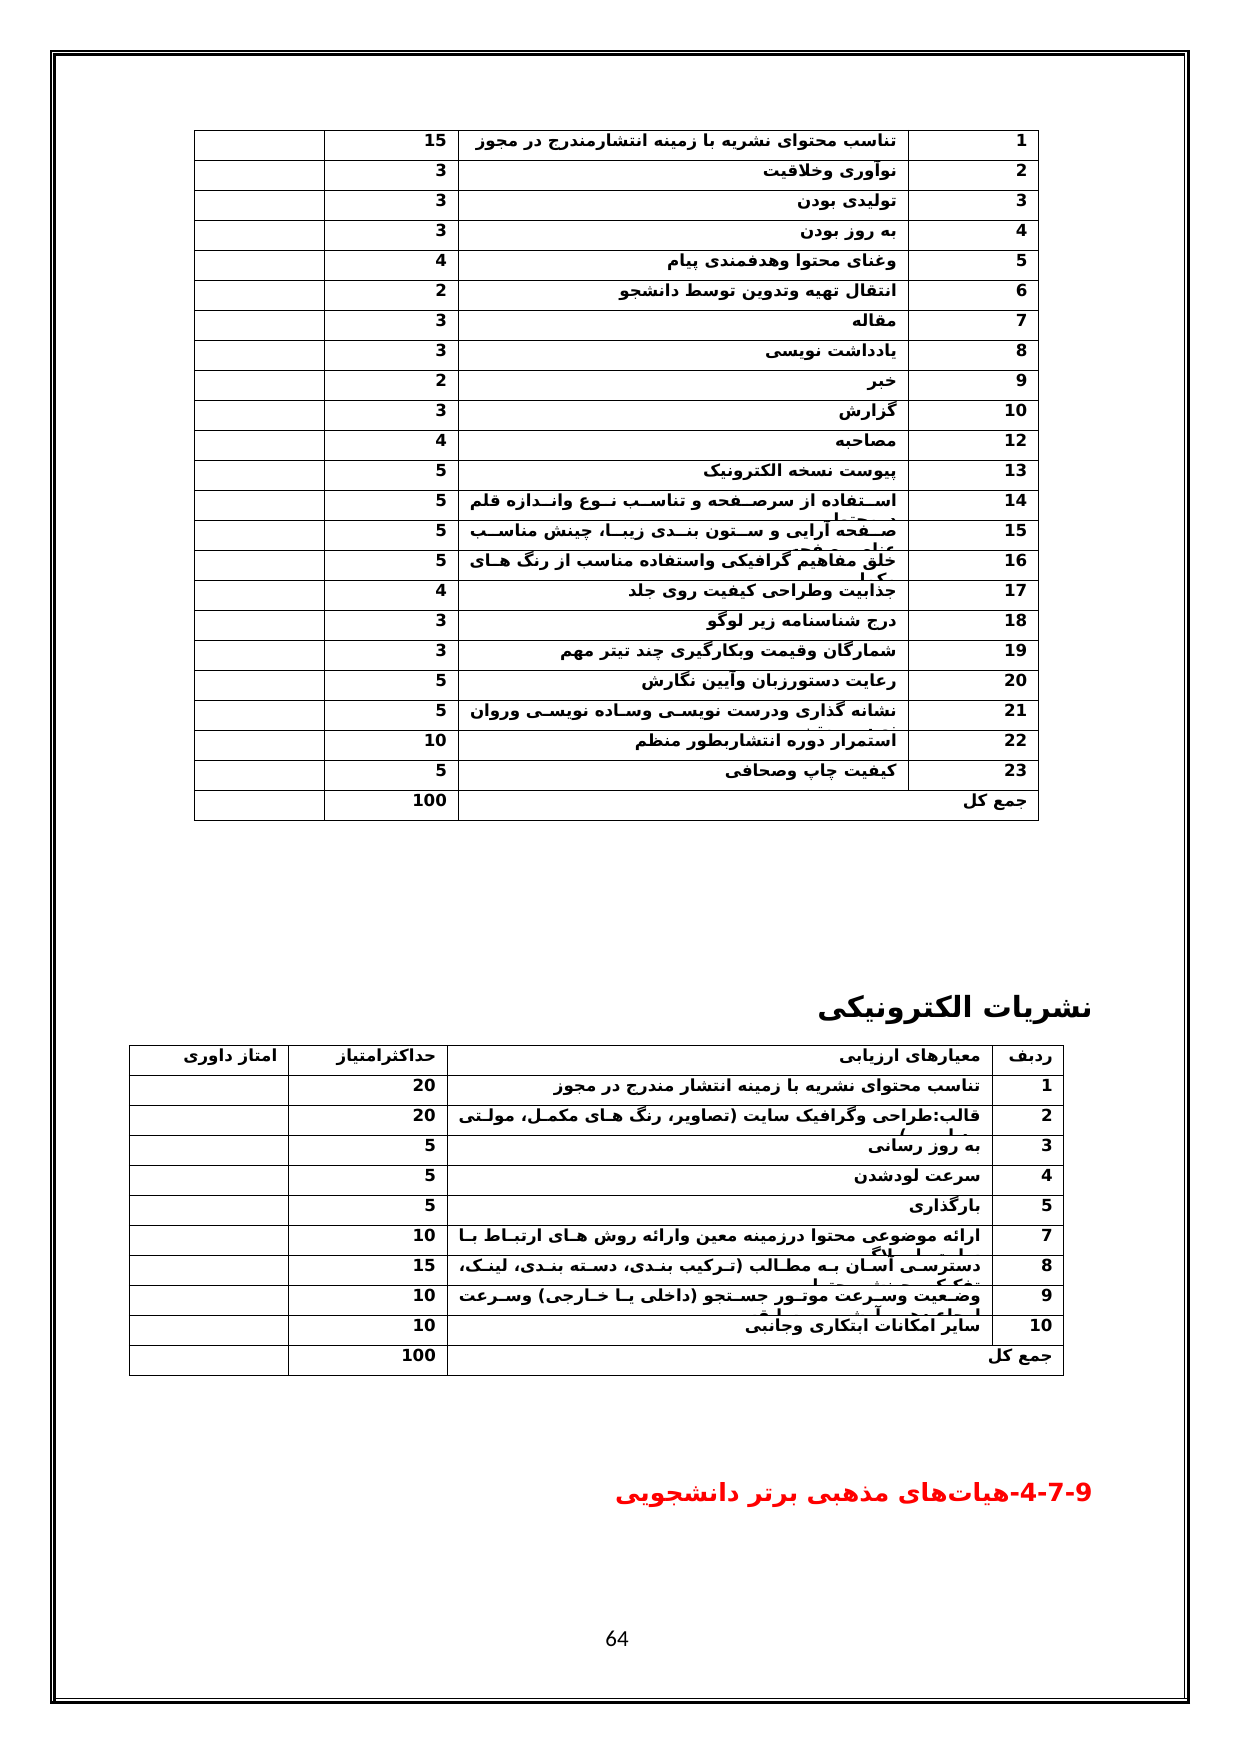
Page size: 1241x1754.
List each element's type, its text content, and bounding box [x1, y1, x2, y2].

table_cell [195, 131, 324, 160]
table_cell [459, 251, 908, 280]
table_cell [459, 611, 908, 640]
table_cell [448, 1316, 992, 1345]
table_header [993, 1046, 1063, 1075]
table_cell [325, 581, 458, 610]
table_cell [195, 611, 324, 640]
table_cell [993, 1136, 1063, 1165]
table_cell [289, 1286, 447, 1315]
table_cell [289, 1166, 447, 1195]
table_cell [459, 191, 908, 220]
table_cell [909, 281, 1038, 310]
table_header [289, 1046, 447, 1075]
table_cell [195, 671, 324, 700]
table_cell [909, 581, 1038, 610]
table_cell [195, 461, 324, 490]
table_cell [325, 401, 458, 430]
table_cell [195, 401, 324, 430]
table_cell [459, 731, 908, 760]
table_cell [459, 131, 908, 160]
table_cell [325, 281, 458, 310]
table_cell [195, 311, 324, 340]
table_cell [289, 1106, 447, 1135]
text نشریات الکترونیکی [141, 990, 1093, 1024]
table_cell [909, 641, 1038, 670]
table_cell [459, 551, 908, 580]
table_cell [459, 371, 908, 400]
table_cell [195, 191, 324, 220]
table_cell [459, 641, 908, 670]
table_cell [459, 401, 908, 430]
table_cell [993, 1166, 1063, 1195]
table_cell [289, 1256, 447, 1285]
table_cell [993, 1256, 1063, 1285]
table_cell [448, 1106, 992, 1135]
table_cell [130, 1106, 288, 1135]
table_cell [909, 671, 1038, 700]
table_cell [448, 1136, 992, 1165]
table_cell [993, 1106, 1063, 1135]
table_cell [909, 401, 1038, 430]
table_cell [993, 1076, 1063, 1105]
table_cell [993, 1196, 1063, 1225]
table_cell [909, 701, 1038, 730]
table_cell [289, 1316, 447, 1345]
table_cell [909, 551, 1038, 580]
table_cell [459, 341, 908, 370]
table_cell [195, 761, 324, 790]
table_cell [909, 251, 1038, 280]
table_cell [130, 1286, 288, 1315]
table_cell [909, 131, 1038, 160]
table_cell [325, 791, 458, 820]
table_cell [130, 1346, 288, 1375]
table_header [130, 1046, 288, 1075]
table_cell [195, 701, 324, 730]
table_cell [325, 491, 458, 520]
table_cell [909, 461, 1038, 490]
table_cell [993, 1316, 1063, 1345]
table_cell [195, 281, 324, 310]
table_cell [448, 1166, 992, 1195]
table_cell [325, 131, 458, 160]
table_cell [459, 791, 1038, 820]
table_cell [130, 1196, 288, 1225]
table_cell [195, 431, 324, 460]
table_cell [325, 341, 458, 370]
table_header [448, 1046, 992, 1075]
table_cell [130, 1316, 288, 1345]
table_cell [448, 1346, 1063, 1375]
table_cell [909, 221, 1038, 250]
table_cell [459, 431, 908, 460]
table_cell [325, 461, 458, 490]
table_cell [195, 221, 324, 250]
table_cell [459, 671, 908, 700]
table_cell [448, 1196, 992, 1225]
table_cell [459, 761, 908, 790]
text 4-7-9-هیات‌های مذهبی برتر دانشجویی [141, 1478, 1093, 1507]
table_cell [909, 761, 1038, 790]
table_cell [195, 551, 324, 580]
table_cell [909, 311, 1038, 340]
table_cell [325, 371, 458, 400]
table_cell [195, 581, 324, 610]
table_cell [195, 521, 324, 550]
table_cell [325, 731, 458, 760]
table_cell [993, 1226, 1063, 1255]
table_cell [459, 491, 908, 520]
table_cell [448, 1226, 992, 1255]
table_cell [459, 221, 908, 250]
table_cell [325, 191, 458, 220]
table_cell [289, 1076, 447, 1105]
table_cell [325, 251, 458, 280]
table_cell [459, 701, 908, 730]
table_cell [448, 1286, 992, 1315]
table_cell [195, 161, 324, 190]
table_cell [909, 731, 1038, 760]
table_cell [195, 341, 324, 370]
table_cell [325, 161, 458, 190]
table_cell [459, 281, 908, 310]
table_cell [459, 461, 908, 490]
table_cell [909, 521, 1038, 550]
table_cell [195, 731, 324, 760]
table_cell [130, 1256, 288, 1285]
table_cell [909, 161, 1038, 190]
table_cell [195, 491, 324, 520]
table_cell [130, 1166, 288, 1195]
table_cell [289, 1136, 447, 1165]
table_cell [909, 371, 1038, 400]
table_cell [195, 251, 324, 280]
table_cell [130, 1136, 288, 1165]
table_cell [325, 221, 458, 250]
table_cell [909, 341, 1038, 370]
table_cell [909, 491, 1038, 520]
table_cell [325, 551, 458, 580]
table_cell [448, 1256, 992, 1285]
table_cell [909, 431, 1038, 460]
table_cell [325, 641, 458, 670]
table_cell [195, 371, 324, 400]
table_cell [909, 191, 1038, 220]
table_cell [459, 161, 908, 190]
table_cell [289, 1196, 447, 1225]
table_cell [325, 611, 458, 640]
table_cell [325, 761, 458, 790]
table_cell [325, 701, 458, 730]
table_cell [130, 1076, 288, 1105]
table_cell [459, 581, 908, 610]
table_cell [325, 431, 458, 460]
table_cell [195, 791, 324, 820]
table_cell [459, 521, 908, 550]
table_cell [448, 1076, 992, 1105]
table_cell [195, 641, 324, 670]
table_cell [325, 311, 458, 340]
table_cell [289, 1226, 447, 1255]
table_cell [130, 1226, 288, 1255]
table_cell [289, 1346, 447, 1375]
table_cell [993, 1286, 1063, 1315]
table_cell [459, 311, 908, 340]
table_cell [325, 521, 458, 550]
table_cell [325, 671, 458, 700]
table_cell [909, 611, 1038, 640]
